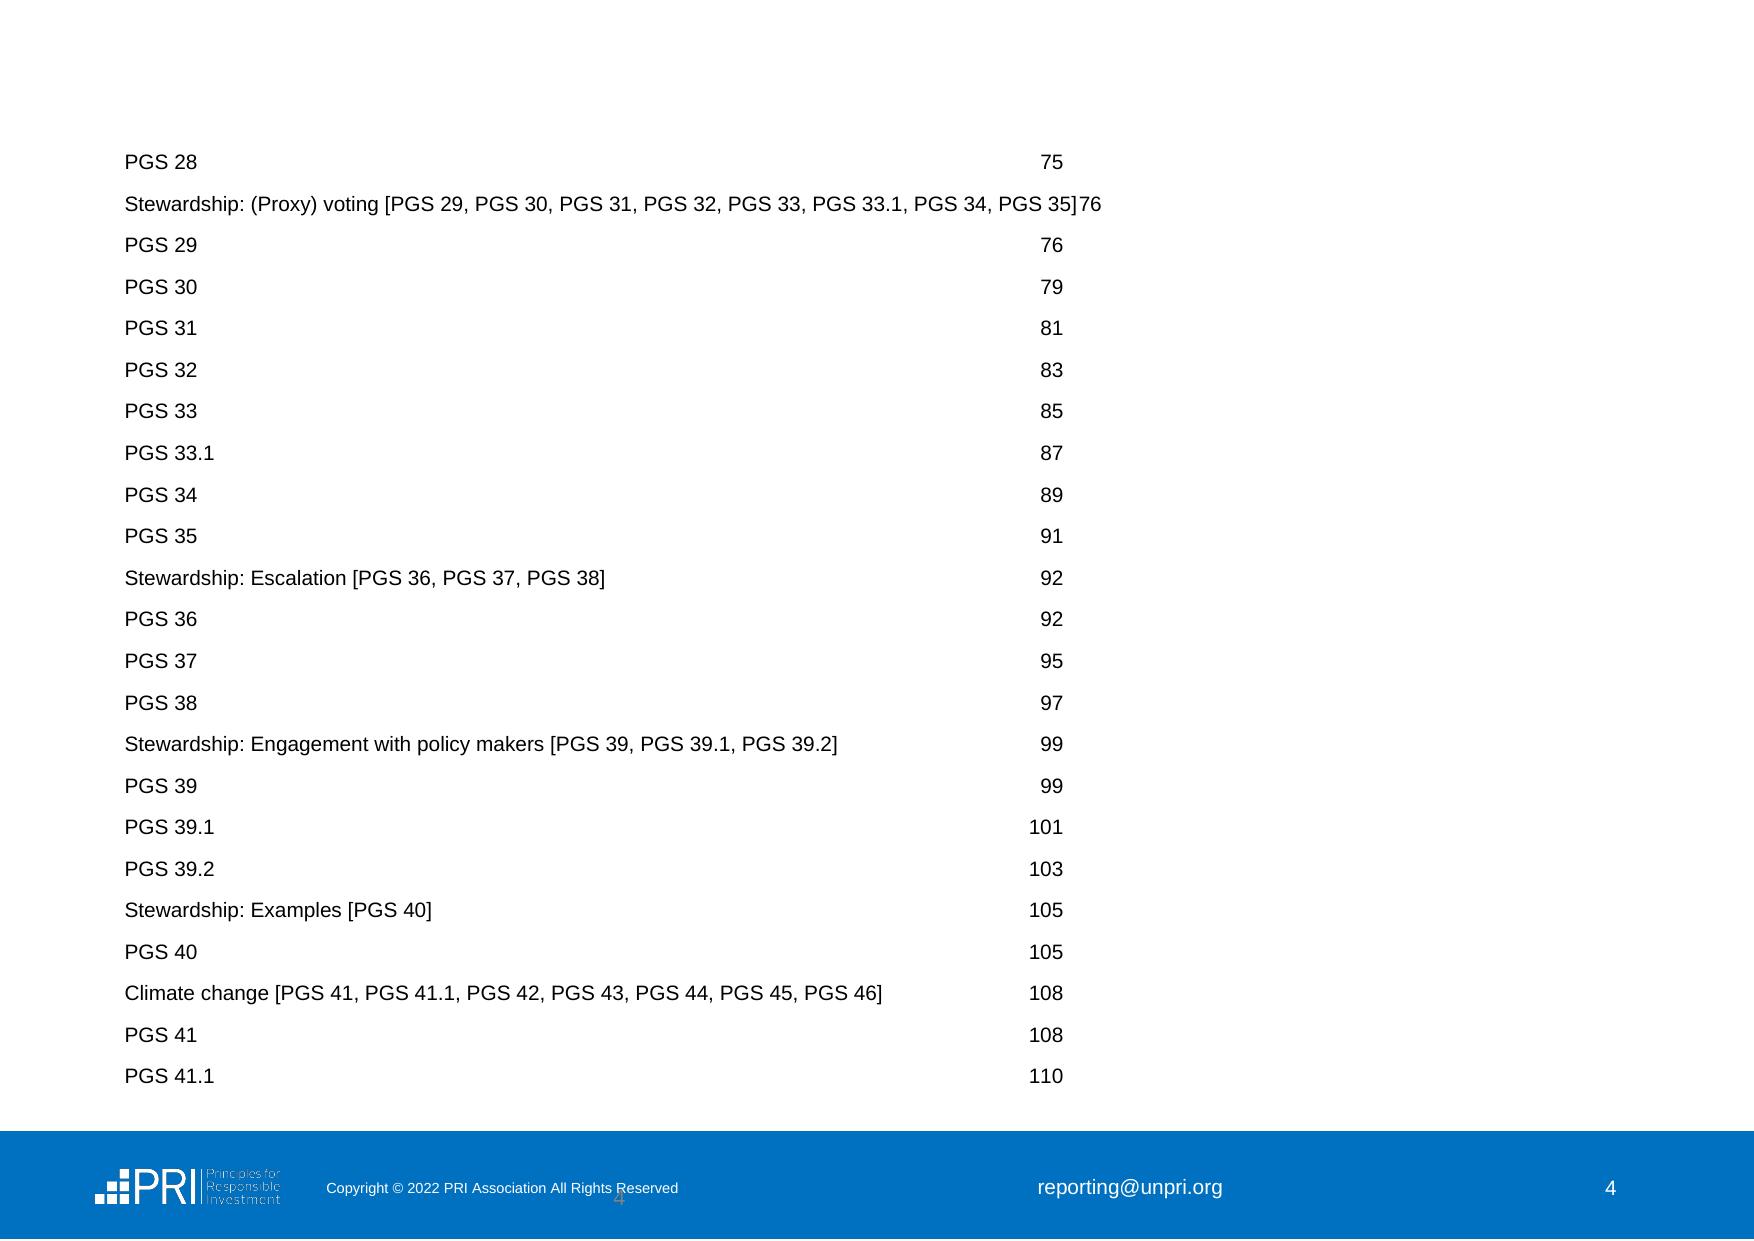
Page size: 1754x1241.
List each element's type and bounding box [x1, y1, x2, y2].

picture [92, 1166, 282, 1207]
